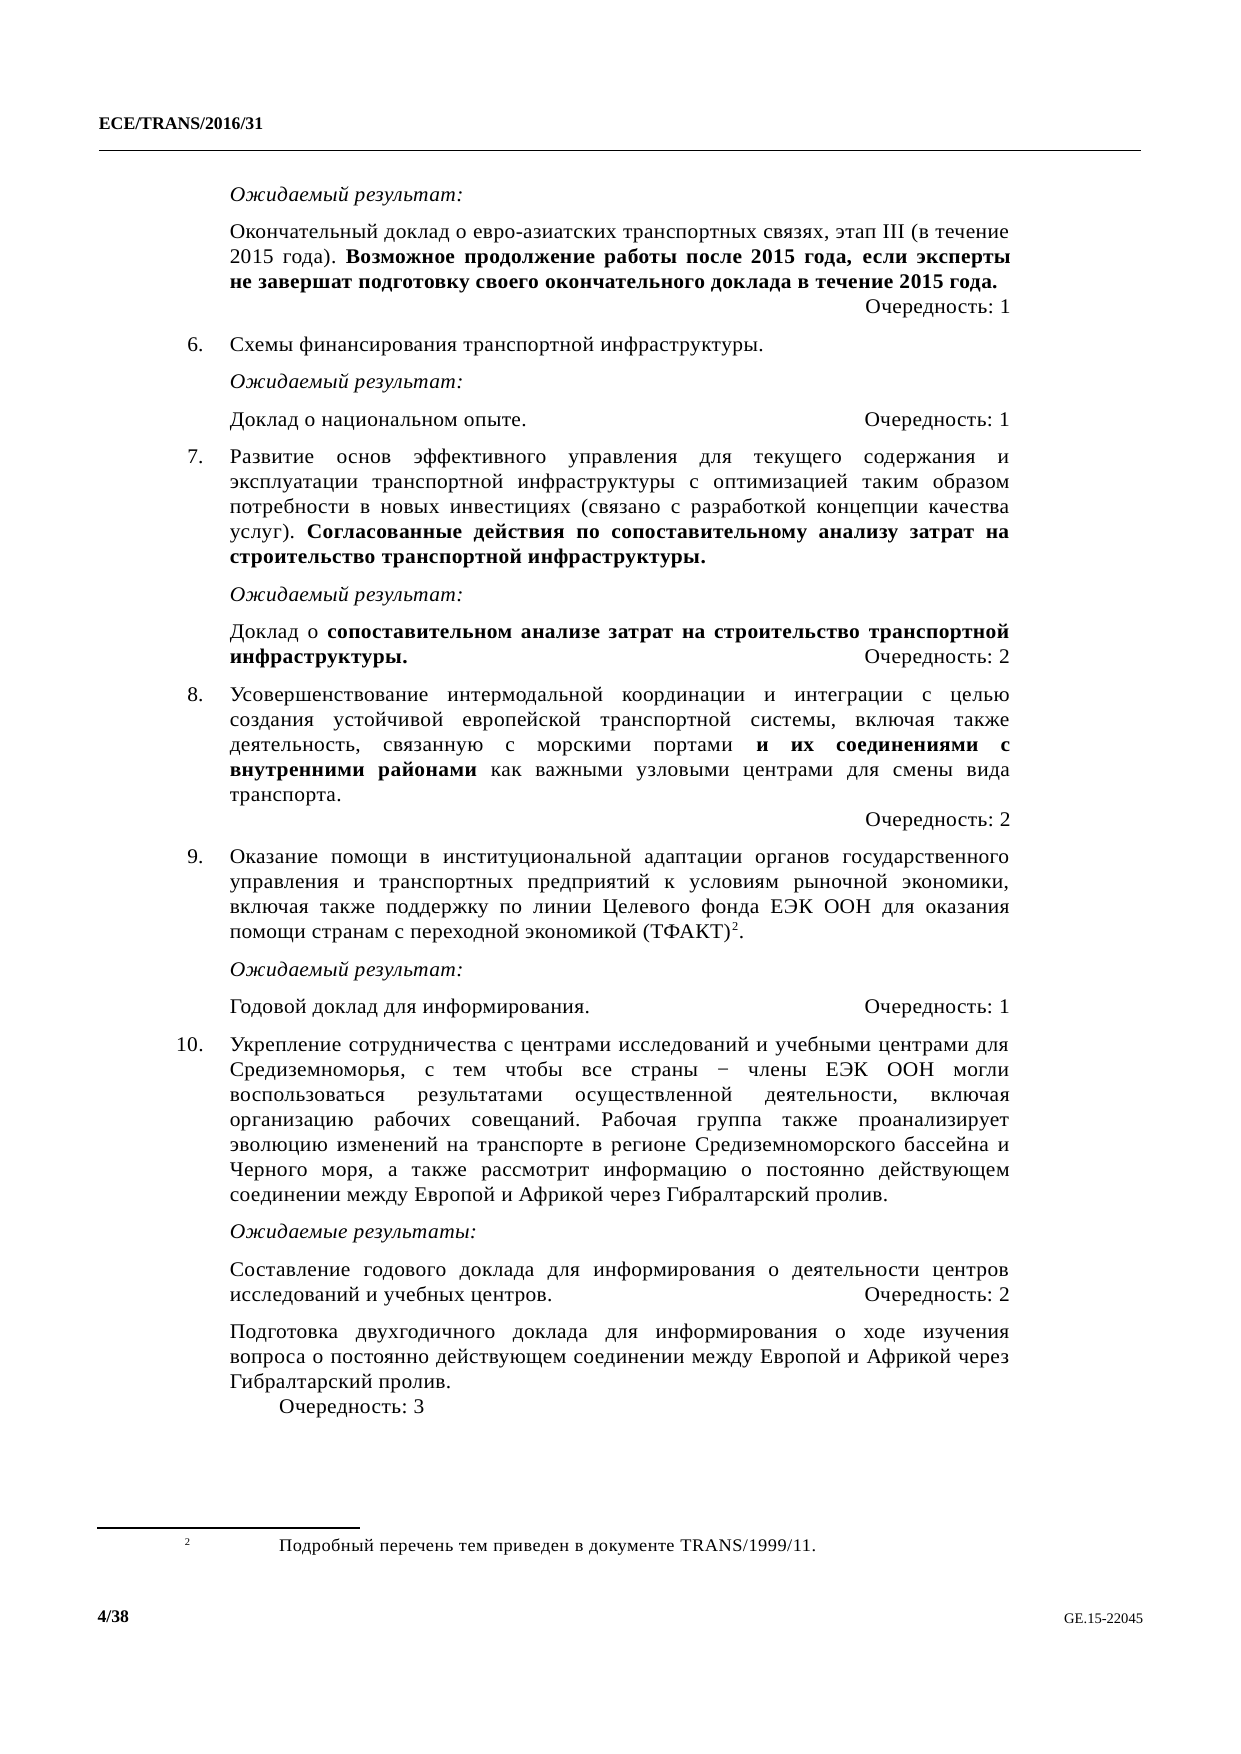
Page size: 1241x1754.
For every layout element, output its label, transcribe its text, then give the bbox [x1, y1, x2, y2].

text 10. Укрепление сотрудничества с центрами исследований и учебными центрами для Средиземноморья, с тем чтобы все страны − члены ЕЭК ООН могли воспользоваться результатами осуществленной деятельности, включая организацию рабочих совещаний. Рабочая группа также проанализирует эволюцию изменений на транспорте в регионе Средиземноморского бассейна и Черного моря, а также рассмотрит информацию о постоянно действующем соединении между Европой и Африкой через Гибралтарский пролив. [97, 1031, 1011, 1206]
text Ожидаемый результат: [229, 956, 1011, 981]
text Ожидаемые результаты: [229, 1219, 1011, 1244]
text Составление годового доклада для информирования о деятельности центров исследований и учебных центров. Очередность: 2 [229, 1256, 1011, 1306]
text Доклад о национальном опыте. Очередность: 1 [229, 406, 1011, 431]
text 8. Усовершенствование интермодальной координации и интеграции с целью создания устойчивой европейской транспортной системы, включая также деятельность, связанную с морскими портами и их соединениями с внутренними районами как важными узловыми центрами для смены вида транспорта. [97, 681, 1011, 806]
text 7. Развитие основ эффективного управления для текущего содержания и эксплуатации транспортной инфраструктуры с оптимизацией таким образом потребности в новых инвестициях (связано с разработкой концепции качества услуг). Согласованные действия по сопоставительному анализу затрат на строительство транспортной инфраструктуры. [97, 444, 1011, 569]
text Ожидаемый результат: [229, 369, 1011, 394]
text 6. Схемы финансирования транспортной инфраструктуры. [97, 331, 1011, 356]
text Доклад о сопоставительном анализе затрат на строительство транспортной инфраструктуры. Очередность: 2 [229, 619, 1011, 669]
text Ожидаемый результат: [229, 181, 1011, 206]
text 9. Оказание помощи в институциональной адаптации органов государственного управления и транспортных предприятий к условиям рыночной экономики, включая также поддержку по линии Целевого фонда ЕЭК ООН для оказания помощи странам с переходной экономикой (ТФАКТ). [97, 844, 1011, 944]
text Очередность: 1 [229, 294, 1011, 319]
text Окончательный доклад о евро-азиатских транспортных связях, этап III (в течение 2015 года). Возможное продолжение работы после 2015 года, если эксперты не завершат подготовку своего окончательного доклада в течение 2015 года. [229, 219, 1011, 294]
text Очередность: 2 [229, 806, 1011, 831]
text Подготовка двухгодичного доклада для информирования о ходе изучения вопроса о постоянно действующем соединении между Европой и Африкой через Гибралтарский пролив. Очередность: 3 [229, 1319, 1011, 1419]
text Годовой доклад для информирования. Очередность: 1 [229, 994, 1011, 1019]
text Ожидаемый результат: [229, 581, 1011, 606]
